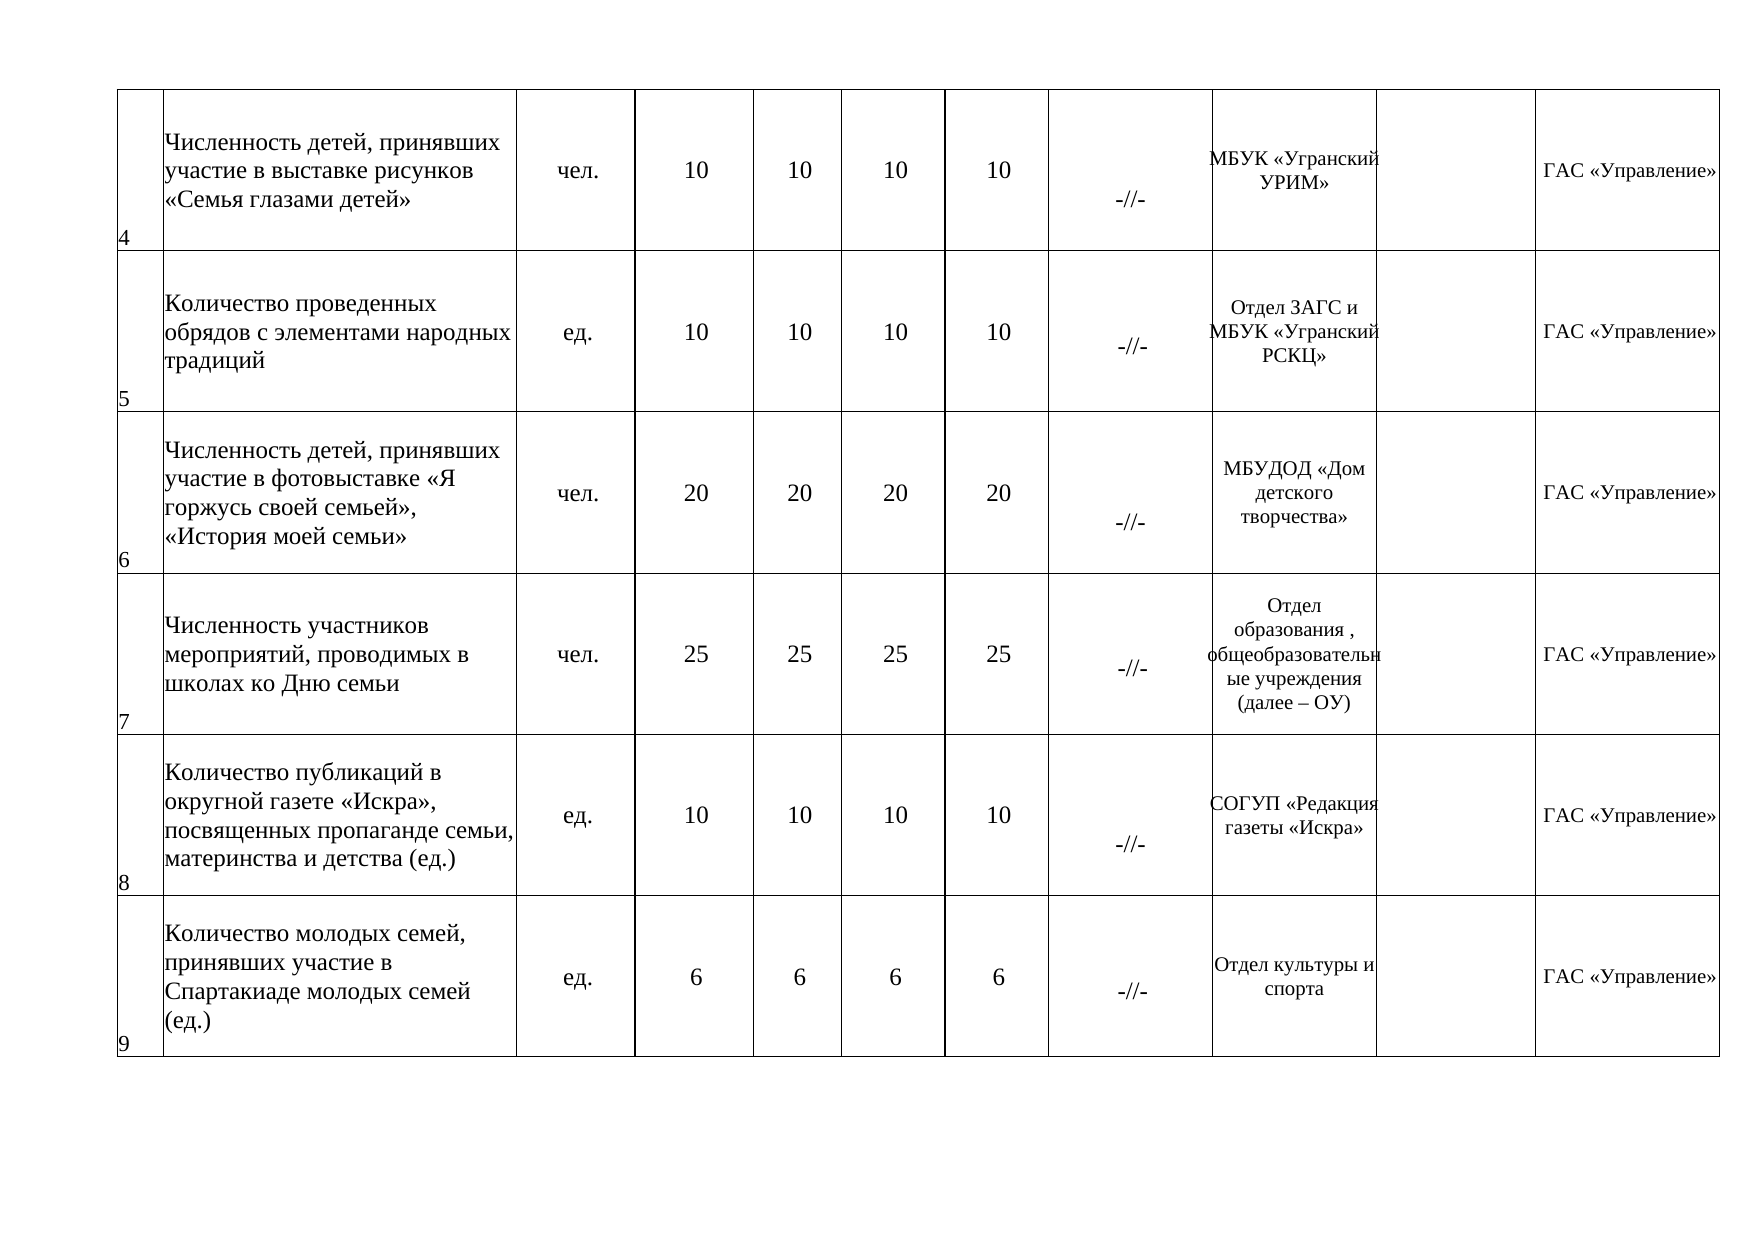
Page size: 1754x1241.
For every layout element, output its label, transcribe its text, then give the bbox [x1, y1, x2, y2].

table_cell 20 [754, 412, 841, 572]
table_cell -//- [1049, 90, 1212, 250]
table_cell -//- [1049, 412, 1212, 572]
table_cell Численность участников мероприятий, проводимых в школах ко Дню семьи [164, 574, 516, 734]
table_cell ГАС «Управление» [1536, 412, 1719, 572]
table_cell 10 [636, 251, 753, 411]
table_cell [1377, 896, 1535, 1056]
table_cell МБУК «Угранский УРИМ» [1213, 90, 1376, 250]
table_cell Численность детей, принявших участие в фотовыставке «Я горжусь своей семьей», «История моей семьи» [164, 412, 516, 572]
table_cell -//- [1049, 735, 1212, 895]
table_cell 10 [946, 251, 1048, 411]
table_cell 25 [754, 574, 841, 734]
table_cell 10 [842, 90, 944, 250]
table_cell 10 [754, 251, 841, 411]
table_cell [1377, 735, 1535, 895]
table_cell 25 [842, 574, 944, 734]
table_cell 25 [946, 574, 1048, 734]
table_cell ед. [517, 735, 634, 895]
table_cell Количество молодых семей, принявших участие в Спартакиаде молодых семей (ед.) [164, 896, 516, 1056]
table_cell 6 [946, 896, 1048, 1056]
table_cell Отдел образования , общеобразовательные учреждения (далее – ОУ) [1213, 574, 1376, 734]
table_cell чел. [517, 574, 634, 734]
table_cell СОГУП «Редакция газеты «Искра» [1213, 735, 1376, 895]
table_cell 10 [842, 735, 944, 895]
table_cell 10 [754, 735, 841, 895]
table_cell ГАС «Управление» [1536, 251, 1719, 411]
table_cell -//- [1049, 574, 1212, 734]
table_cell Отдел культуры и спорта [1213, 896, 1376, 1056]
table_cell чел. [517, 412, 634, 572]
table_cell -//- [1049, 251, 1212, 411]
table_cell 20 [636, 412, 753, 572]
table_cell 6 [754, 896, 841, 1056]
table_cell 10 [636, 735, 753, 895]
table_cell 6 [842, 896, 944, 1056]
table_cell Количество проведенных обрядов с элементами народных традиций [164, 251, 516, 411]
table_cell 4 [118, 90, 163, 250]
table_cell 20 [842, 412, 944, 572]
table_cell 6 [636, 896, 753, 1056]
table_cell 25 [636, 574, 753, 734]
table_cell ГАС «Управление» [1536, 90, 1719, 250]
table_cell [1377, 412, 1535, 572]
table_cell 6 [118, 412, 163, 572]
table_cell [1377, 90, 1535, 250]
table_cell [1377, 251, 1535, 411]
table_cell 5 [118, 251, 163, 411]
table_cell МБУДОД «Дом детского творчества» [1213, 412, 1376, 572]
table_cell 7 [118, 574, 163, 734]
table_cell 10 [842, 251, 944, 411]
table_cell ед. [517, 896, 634, 1056]
table_cell Количество публикаций в округной газете «Искра», посвященных пропаганде семьи, материнства и детства (ед.) [164, 735, 516, 895]
table_cell ГАС «Управление» [1536, 896, 1719, 1056]
table_cell 10 [636, 90, 753, 250]
table_cell Отдел ЗАГС и МБУК «Угранский РСКЦ» [1213, 251, 1376, 411]
table_cell Численность детей, принявших участие в выставке рисунков «Семья глазами детей» [164, 90, 516, 250]
table_cell ГАС «Управление» [1536, 574, 1719, 734]
table_cell ГАС «Управление» [1536, 735, 1719, 895]
table_cell 8 [118, 735, 163, 895]
table_cell 20 [946, 412, 1048, 572]
table_cell чел. [517, 90, 634, 250]
table_cell 10 [754, 90, 841, 250]
table_cell [1377, 574, 1535, 734]
table_cell 10 [946, 90, 1048, 250]
table_cell 9 [118, 896, 163, 1056]
table_cell ед. [517, 251, 634, 411]
table_cell 10 [946, 735, 1048, 895]
table_cell -//- [1049, 896, 1212, 1056]
